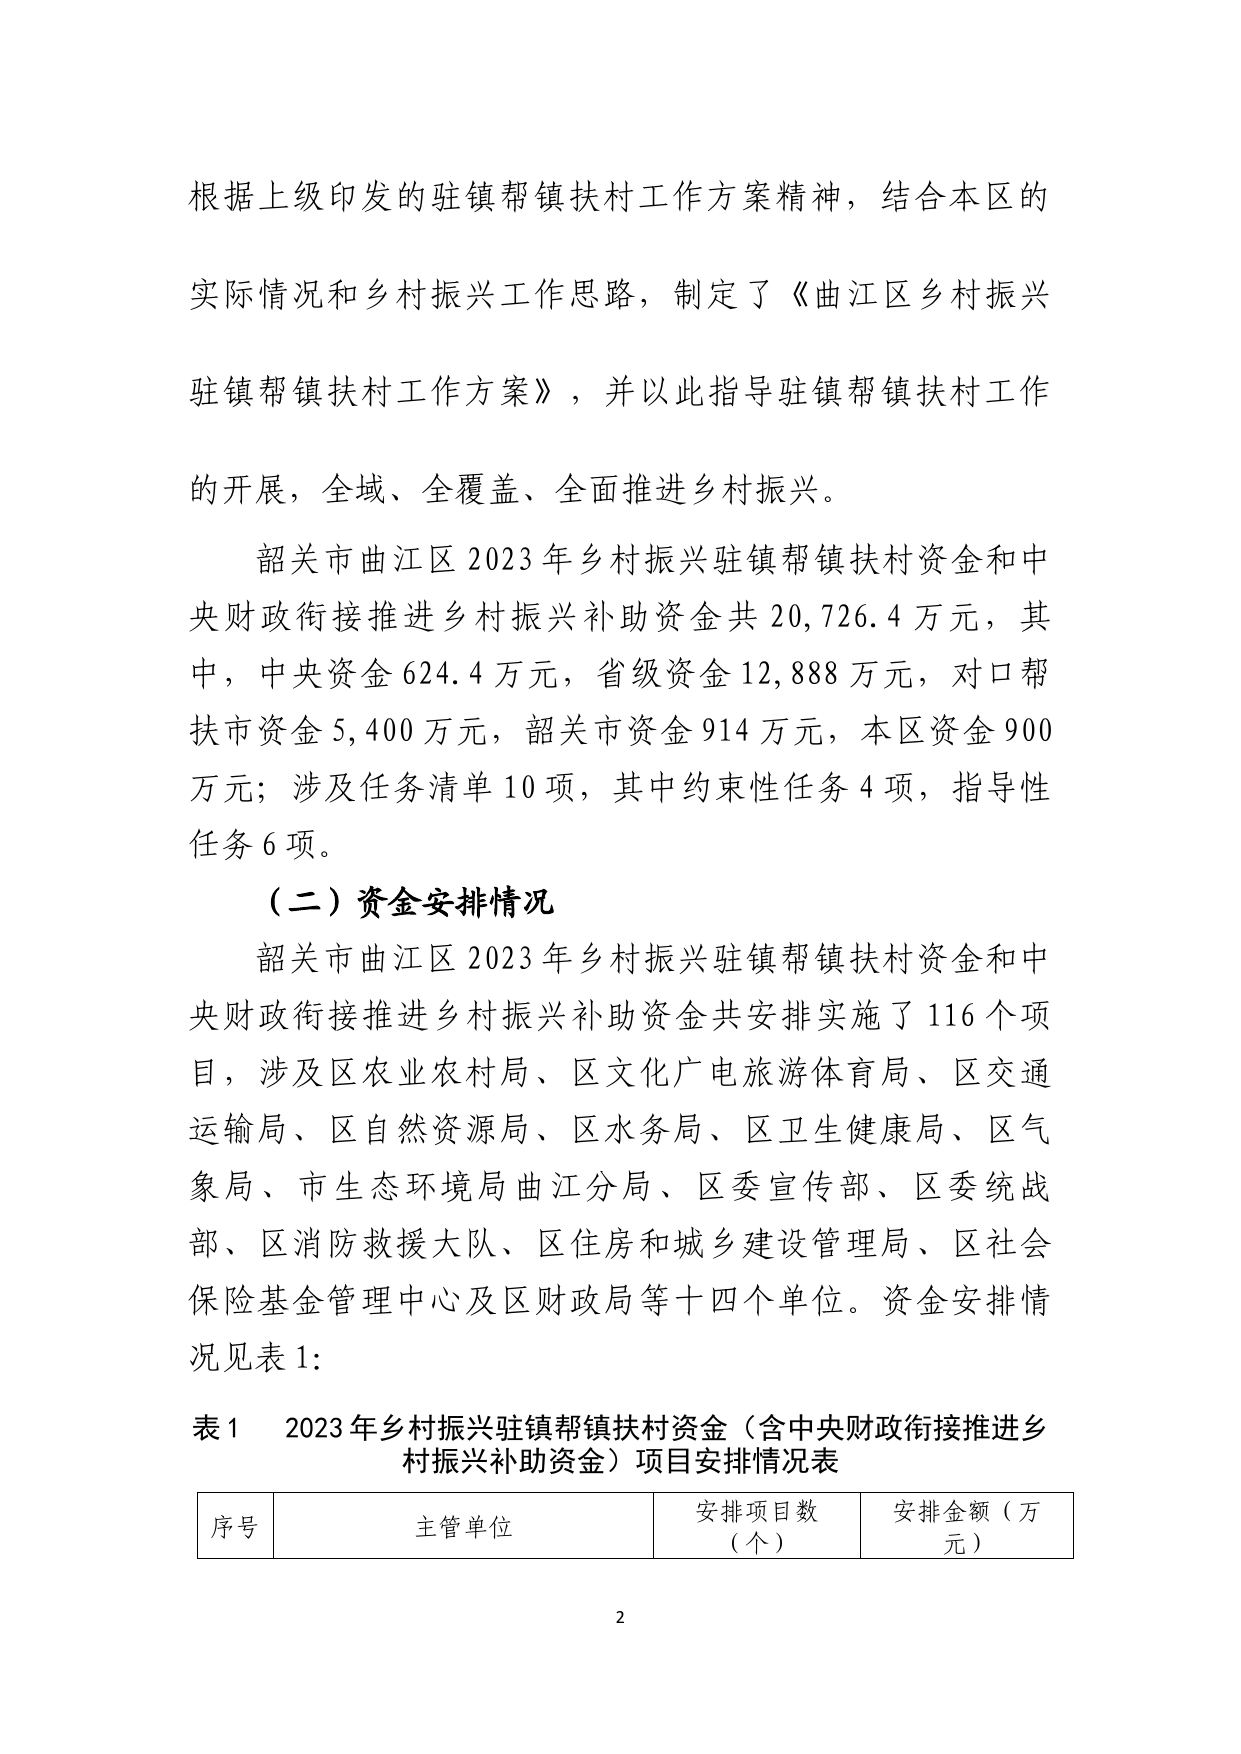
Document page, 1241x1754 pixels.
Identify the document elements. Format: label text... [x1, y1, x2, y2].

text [187, 162, 1053, 519]
table_header 安排金额（万元） [861, 1493, 1073, 1558]
table_header 序号 [198, 1493, 273, 1558]
text 表1 2023年乡村振兴驻镇帮镇扶村资金（含中央财政衔接推进乡村振兴补助资金）项目安排情况表 [187, 1409, 1053, 1476]
text 韶关市曲江区2023年乡村振兴驻镇帮镇扶村资金和中央财政衔接推进乡村振兴补助资金共20,726.4万元，其中，中央资金624.4万元，省级资金12,888万元，对口帮扶市资金5,400万元，韶关市资金914万元，本区资金900万元；涉及任务清单10项，其中约束性任务4项，指导性任务6项。 [187, 538, 1053, 861]
text （二）资金安排情况 [187, 880, 1053, 918]
table_header 安排项目数（个） [654, 1493, 860, 1558]
text 韶关市曲江区2023年乡村振兴驻镇帮镇扶村资金和中央财政衔接推进乡村振兴补助资金共安排实施了116个项目，涉及区农业农村局、区文化广电旅游体育局、区交通运输局、区自然资源局、区水务局、区卫生健康局、区气象局、市生态环境局曲江分局、区委宣传部、区委统战部、区消防救援大队、区住房和城乡建设管理局、区社会保险基金管理中心及区财政局等十四个单位。资金安排情况见表1： [187, 937, 1053, 1374]
table_header 主管单位 [274, 1493, 653, 1558]
